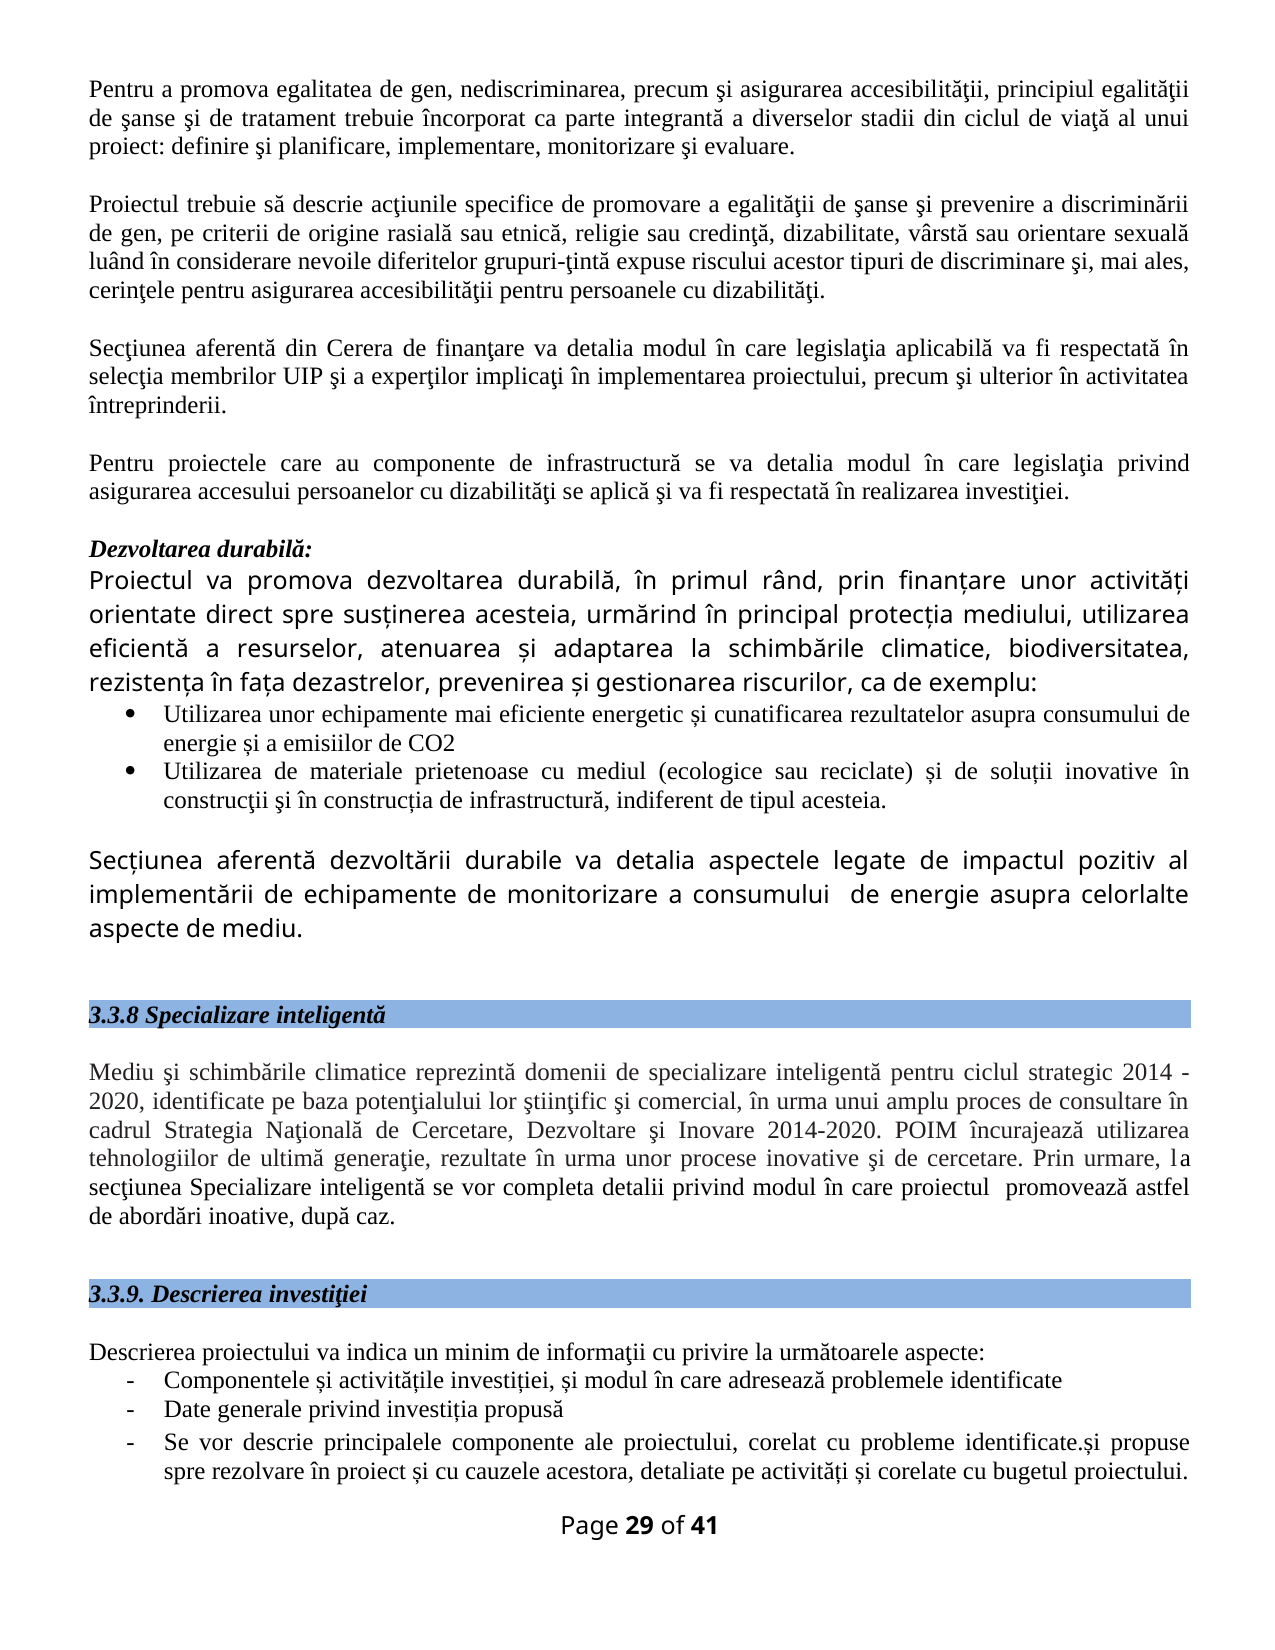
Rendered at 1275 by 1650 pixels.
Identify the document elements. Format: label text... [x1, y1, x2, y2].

list Utilizarea de materiale prietenoase cu mediul (ecologice sau reciclate) și de soluții inovative în construcţii şi în construcția de infrastructură, indiferent de tipul acesteia. [126, 756, 1191, 814]
text Mediu şi schimbările climatice reprezintă domenii de specializare inteligentă pentru ciclul strategic 2014 - 2020, identificate pe baza potenţialului lor ştiinţific şi comercial, în urma unui amplu proces de consultare în cadrul Strategia Naţională de Cercetare, Dezvoltare şi Inovare 2014-2020. POIM încurajează utilizarea tehnologiilor de ultimă generaţie, rezultate în urma unor procese inovative şi de cercetare. Prin urmare, la secţiunea Specializare inteligentă se vor completa detalii privind modul în care proiectul promovează astfel de abordări inoative, după caz. [89, 1057, 1191, 1230]
text Pentru a promova egalitatea de gen, nediscriminarea, precum şi asigurarea accesibilităţii, principiul egalităţii de şanse şi de tratament trebuie încorporat ca parte integrantă a diverselor stadii din ciclul de viaţă al unui proiect: definire şi planificare, implementare, monitorizare şi evaluare. [89, 74, 1191, 160]
text Secţiunea aferentă din Cerera de finanţare va detalia modul în care legislaţia aplicabilă va fi respectată în selecţia membrilor UIP şi a experţilor implicaţi în implementarea proiectului, precum şi ulterior în activitatea întreprinderii. [89, 333, 1191, 419]
text Pentru proiectele care au componente de infrastructură se va detalia modul în care legislaţia privind asigurarea accesului persoanelor cu dizabilităţi se aplică şi va fi respectată în realizarea investiţiei. [89, 448, 1191, 505]
text Proiectul trebuie să descrie acţiunile specifice de promovare a egalităţii de şanse şi prevenire a discriminării de gen, pe criterii de origine rasială sau etnică, religie sau credinţă, dizabilitate, vârstă sau orientare sexuală luând în considerare nevoile diferitelor grupuri-ţintă expuse riscului acestor tipuri de discriminare şi, mai ales, cerinţele pentru asigurarea accesibilităţii pentru persoanele cu dizabilităţi. [89, 189, 1191, 304]
text 3.3.9. Descrierea investiţiei [89, 1279, 1191, 1308]
text Proiectul va promova dezvoltarea durabilă, în primul rând, prin finanţare unor activităţi orientate direct spre susţinerea acesteia, urmărind în principal protecţia mediului, utilizarea eficientă a resurselor, atenuarea şi adaptarea la schimbările climatice, biodiversitatea, rezistenţa în faţa dezastrelor, prevenirea şi gestionarea riscurilor, ca de exemplu: [89, 563, 1191, 699]
text Dezvoltarea durabilă: [89, 534, 1191, 563]
text Secţiunea aferentă dezvoltării durabile va detalia aspectele legate de impactul pozitiv al implementării de echipamente de monitorizare a consumului de energie asupra celorlalte aspecte de mediu. [89, 843, 1191, 945]
text 3.3.8 Specializare inteligentă [89, 1000, 1191, 1028]
text Descrierea proiectului va indica un minim de informaţii cu privire la următoarele aspecte: [89, 1337, 1191, 1366]
list Date generale privind investiția propusă [126, 1394, 1191, 1423]
list Se vor descrie principalele componente ale proiectului, corelat cu probleme identificate.și propuse spre rezolvare în proiect și cu cauzele acestora, detaliate pe activități și corelate cu bugetul proiectului. [126, 1427, 1191, 1485]
list Componentele și activitățile investiției, și modul în care adresează problemele identificate [126, 1366, 1191, 1394]
list Utilizarea unor echipamente mai eficiente energetic și cunatificarea rezultatelor asupra consumului de energie și a emisiilor de CO2 [126, 699, 1191, 756]
